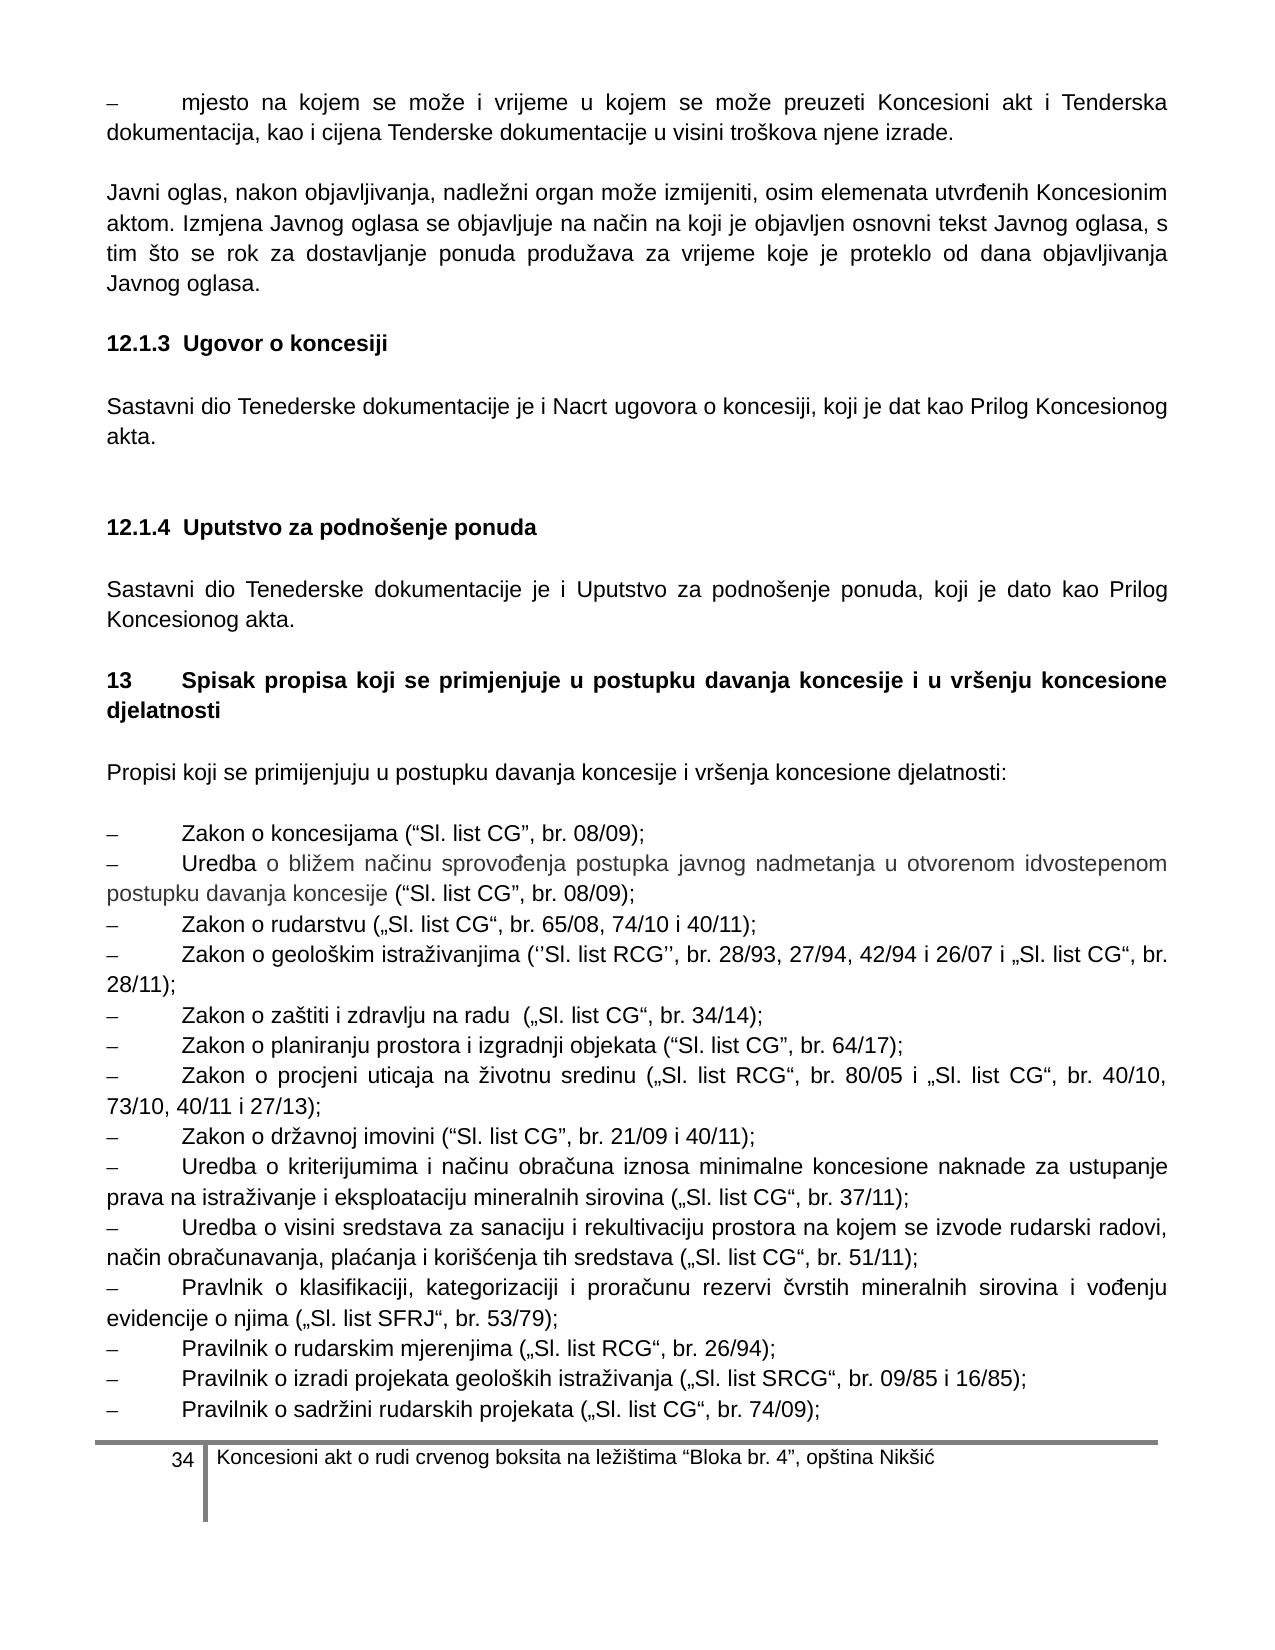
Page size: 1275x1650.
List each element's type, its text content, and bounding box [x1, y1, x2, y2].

list Pravlnik o klasifikaciji, kategorizaciji i proračunu rezervi čvrstih mineralnih sirovina i vođenju evidencije o njima („Sl. list SFRJ“, br. 53/79); [106, 1274, 1169, 1331]
list Zakon o rudarstvu („Sl. list CG“, br. 65/08, 74/10 i 40/11); [106, 911, 1169, 937]
list Zakon o državnoj imovini (“Sl. list CG”, br. 21/09 i 40/11); [106, 1123, 1169, 1149]
list Pravilnik o sadržini rudarskih projekata („Sl. list CG“, br. 74/09); [106, 1396, 1169, 1422]
list Zakon o procjeni uticaja na životnu sredinu („Sl. list RCG“, br. 80/05 i „Sl. list CG“, br. 40/10, 73/10, 40/11 i 27/13); [106, 1062, 1169, 1119]
list Pravilnik o rudarskim mjerenjima („Sl. list RCG“, br. 26/94); [106, 1335, 1169, 1361]
subtitle Spisak propisa koji se primjenjuje u postupku davanja koncesije i u vršenju koncesione djelatnosti [106, 667, 1169, 723]
list Uredba o visini sredstava za sanaciju i rekultivaciju prostora na kojem se izvode rudarski radovi, način obračunavanja, plaćanja i korišćenja tih sredstava („Sl. list CG“, br. 51/11); [106, 1214, 1169, 1271]
list Uredba o kriterijumima i načinu obračuna iznosa minimalne koncesione naknade za ustupanje prava na istraživanje i eksploataciju mineralnih sirovina („Sl. list CG“, br. 37/11); [106, 1153, 1169, 1210]
text Sastavni dio Tenederske dokumentacije je i Uputstvo za podnošenje ponuda, koji je dato kao Prilog Koncesionog akta. [106, 576, 1169, 633]
subtitle 12.1.3 Ugovor o koncesiji [106, 330, 1169, 357]
subtitle 12.1.4 Uputstvo za podnošenje ponuda [106, 514, 1169, 540]
list mjesto na kojem se može i vrijeme u kojem se može preuzeti Koncesioni akt i Tenderska dokumentacija, kao i cijena Tenderske dokumentacije u visini troškova njene izrade. [106, 89, 1169, 145]
list Pravilnik o izradi projekata geoloških istraživanja („Sl. list SRCG“, br. 09/85 i 16/85); [106, 1365, 1169, 1392]
list Zakon o geološkim istraživanjima (‘’Sl. list RCG’’, br. 28/93, 27/94, 42/94 i 26/07 i „Sl. list CG“, br. 28/11); [106, 941, 1169, 998]
text Propisi koji se primijenjuju u postupku davanja koncesije i vršenja koncesione djelatnosti: [106, 759, 1169, 786]
text Sastavni dio Tenederske dokumentacije je i Nacrt ugovora o koncesiji, koji je dat kao Prilog Koncesionog akta. [106, 393, 1169, 449]
list Zakon o koncesijama (“Sl. list CG”, br. 08/09); [106, 820, 1169, 846]
text Javni oglas, nakon objavljivanja, nadležni organ može izmijeniti, osim elemenata utvrđenih Koncesionim aktom. Izmjena Javnog oglasa se objavljuje na način na koji je objavljen osnovni tekst Javnog oglasa, s tim što se rok za dostavljanje ponuda produžava za vrijeme koje je proteklo od dana objavljivanja Javnog oglasa. [106, 179, 1169, 296]
list Zakon o planiranju prostora i izgradnji objekata (“Sl. list CG”, br. 64/17); [106, 1032, 1169, 1058]
list Uredba o bližem načinu sprovođenja postupka javnog nadmetanja u otvorenom idvostepenom postupku davanja koncesije (“Sl. list CG”, br. 08/09); [106, 850, 1169, 907]
list Zakon o zaštiti i zdravlju na radu („Sl. list CG“, br. 34/14); [106, 1002, 1169, 1028]
